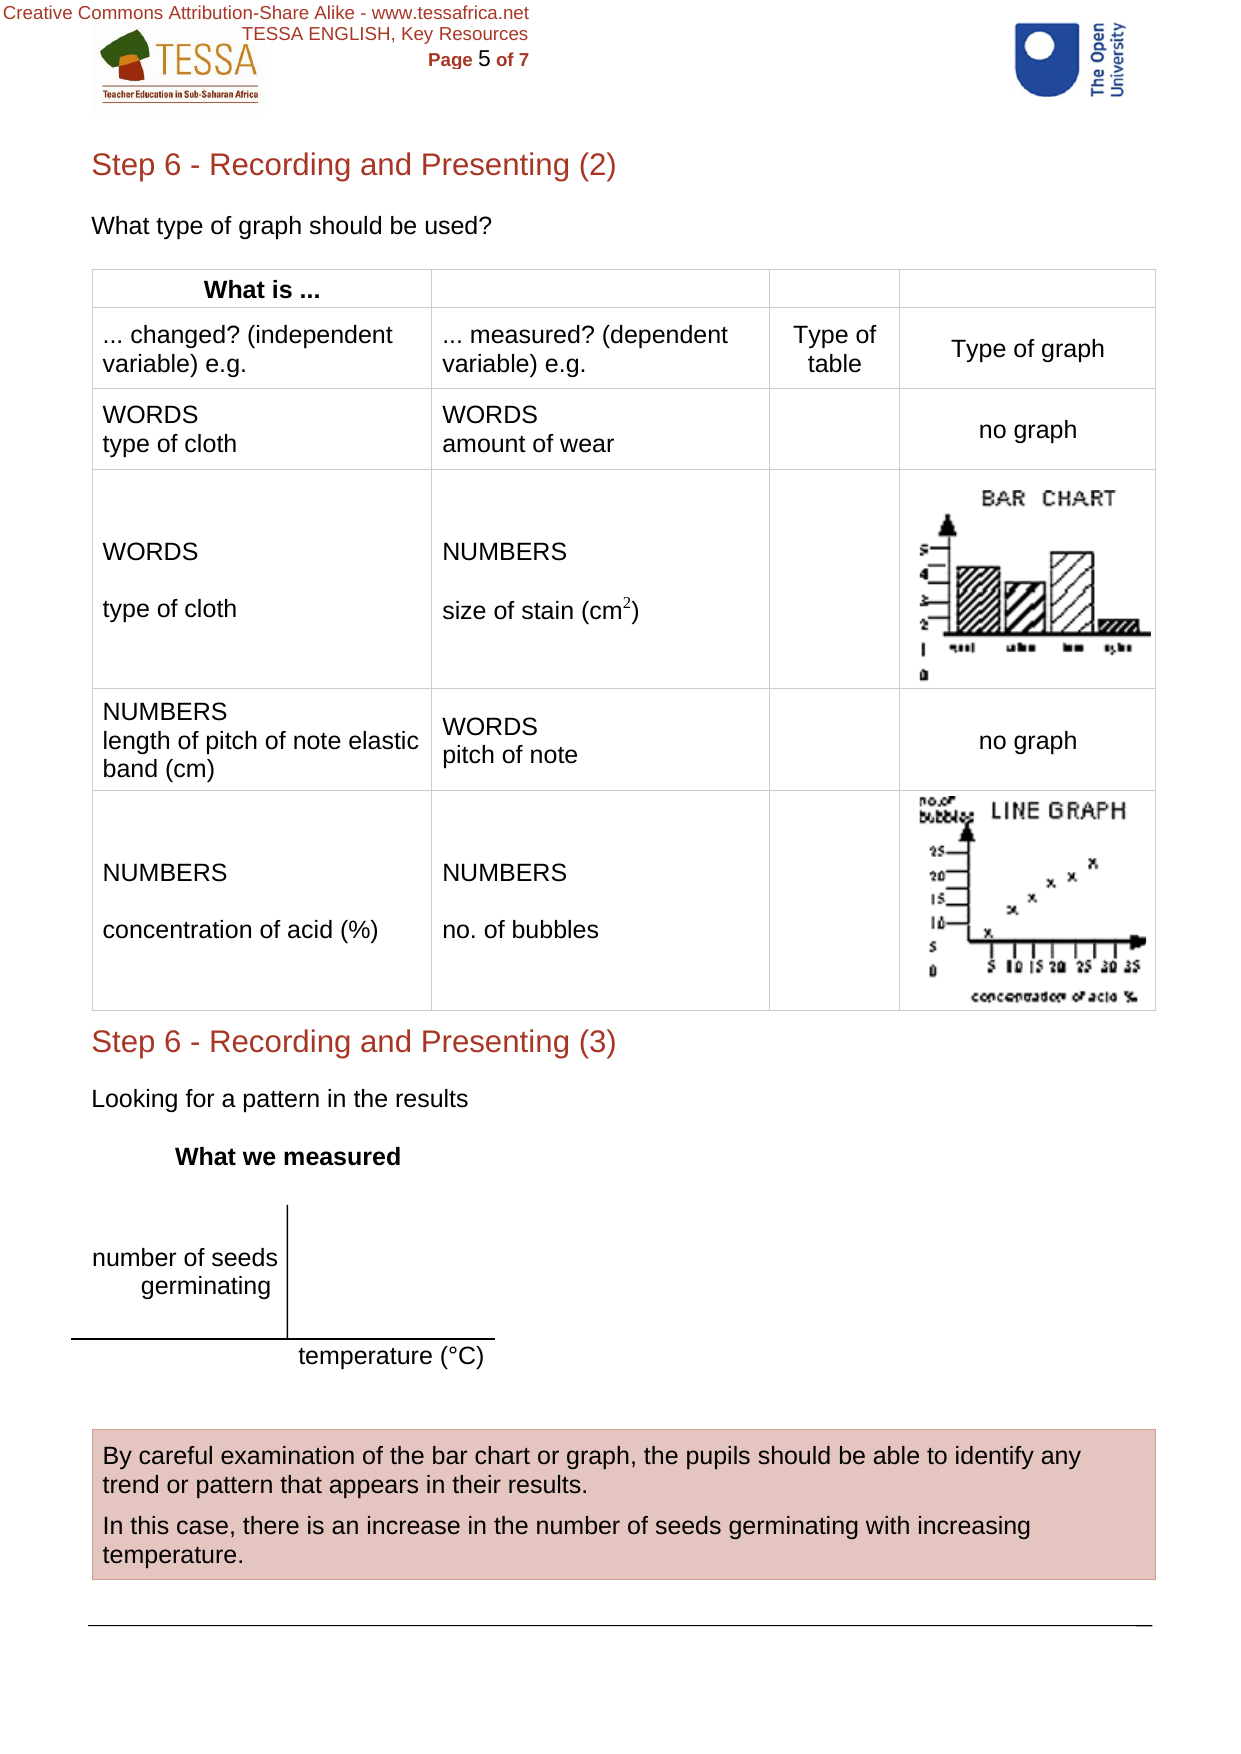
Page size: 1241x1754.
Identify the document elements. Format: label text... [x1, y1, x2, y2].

table_cell no graph [900, 689, 1155, 790]
table_cell NUMBERS length of pitch of note elastic band (cm) [93, 689, 431, 790]
picture [91, 22, 267, 114]
table_cell [770, 389, 899, 469]
subtitle Step 6 - Recording and Presenting (3) [91, 1023, 1171, 1059]
table_cell NUMBERS no. of bubbles [432, 791, 769, 1009]
table_cell number of seeds germinating [71, 1207, 494, 1338]
table_cell WORDS pitch of note [432, 689, 769, 790]
table_header What is ... [93, 270, 431, 307]
table_cell ... measured? (dependent variable) e.g. [432, 308, 769, 387]
table_cell WORDS type of cloth [93, 470, 431, 688]
table_header By careful examination of the bar chart or graph, the pupils should be able to identify any trend or pattern that appears in their results. In this case, there is an increase in the number of seeds germinating with increasing temperature. [93, 1430, 1155, 1579]
table_cell NUMBERS concentration of acid (%) [93, 791, 431, 1009]
table_cell WORDS type of cloth [93, 389, 431, 469]
table_header [900, 270, 1155, 307]
table_cell Type of table [770, 308, 899, 387]
table_cell [770, 470, 899, 688]
table_cell [770, 791, 899, 1009]
table_cell ... changed? (independent variable) e.g. [93, 308, 431, 387]
table_cell Type of graph [900, 308, 1155, 387]
table_cell temperature (°C) [71, 1340, 494, 1370]
table_header [770, 270, 899, 307]
table_header What we measured [71, 1143, 494, 1207]
table_header [432, 270, 769, 307]
table_cell [900, 470, 1155, 688]
picture [1013, 21, 1129, 100]
text Step 6 - Recording and Presenting (2) [91, 146, 1171, 182]
text What type of graph should be used? [91, 211, 1171, 240]
table_cell NUMBERS size of stain (cm2) [432, 470, 769, 688]
picture [919, 490, 1151, 682]
table_cell no graph [900, 389, 1155, 469]
text Looking for a pattern in the results [91, 1084, 1171, 1113]
table_cell [770, 689, 899, 790]
table_cell WORDS amount of wear [432, 389, 769, 469]
table_cell [900, 791, 1155, 1009]
picture [919, 796, 1147, 1004]
